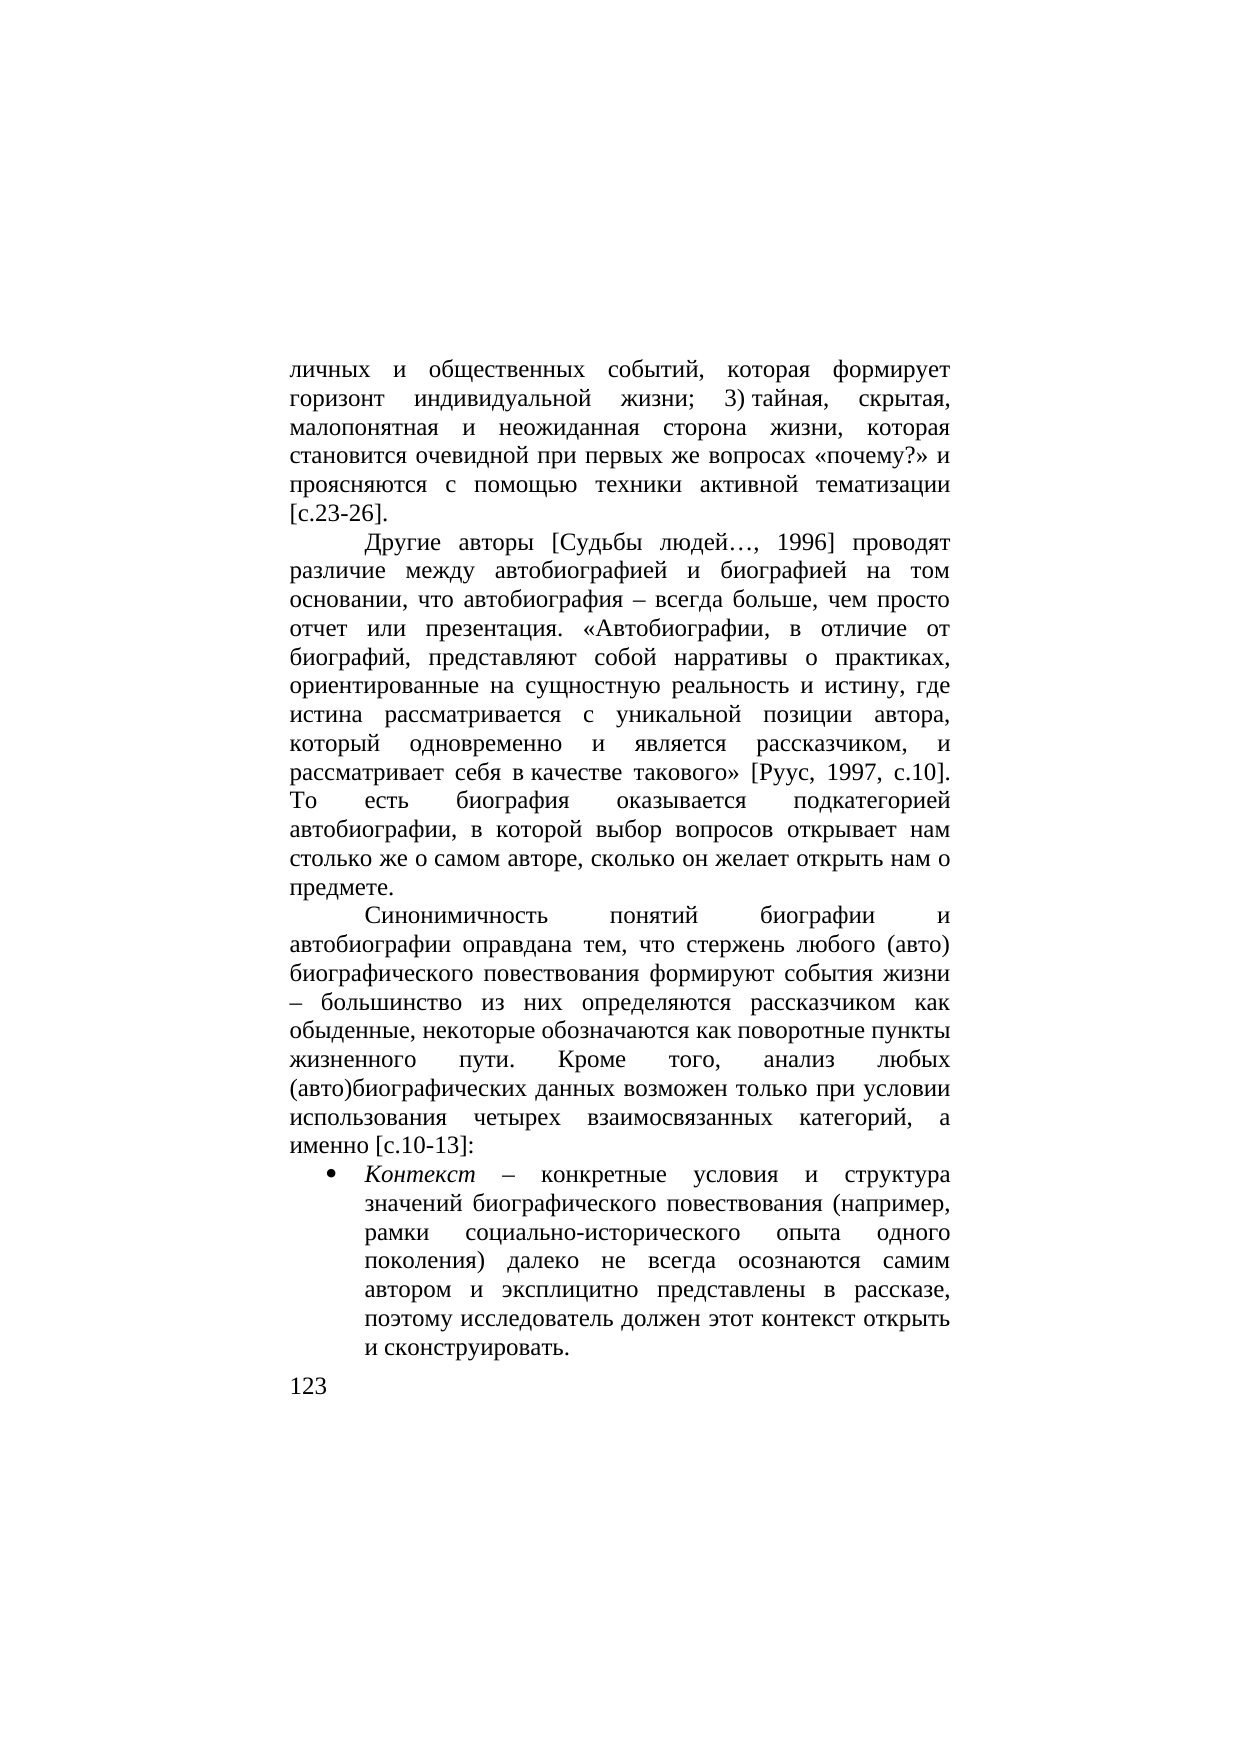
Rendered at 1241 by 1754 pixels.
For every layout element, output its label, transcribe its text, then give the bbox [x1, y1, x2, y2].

text Синонимичность понятий биографии и автобиографии оправдана тем, что стержень любого (авто) биографического повествования формируют события жизни – большинство из них определяются рассказчиком как обыденные, некоторые обозначаются как поворотные пункты жизненного пути. Кроме того, анализ любых (авто)биографических данных возможен только при условии использования четырех взаимосвязанных категорий, а именно [с.10-13]: [289, 901, 951, 1159]
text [289, 354, 951, 527]
text Другие авторы [Судьбы людей…, 1996] проводят различие между автобиографией и биографией на том основании, что автобиография – всегда больше, чем просто отчет или презентация. «Автобиографии, в отличие от биографий, представляют собой нарративы о практиках, ориентированные на сущностную реальность и истину, где истина рассматривается с уникальной позиции автора, который одновременно и является рассказчиком, и рассматривает себя в качестве такового» [Руус, 1997, с.10]. То есть биография оказывается подкатегорией автобиографии, в которой выбор вопросов открывает нам столько же о самом авторе, сколько он желает открыть нам о предмете. [289, 527, 951, 901]
list Контекст – конкретные условия и структура значений биографического повествования (например, рамки социально-исторического опыта одного поколения) далеко не всегда осознаются самим автором и эксплицитно представлены в рассказе, поэтому исследователь должен этот контекст открыть и сконструировать. [327, 1159, 951, 1361]
